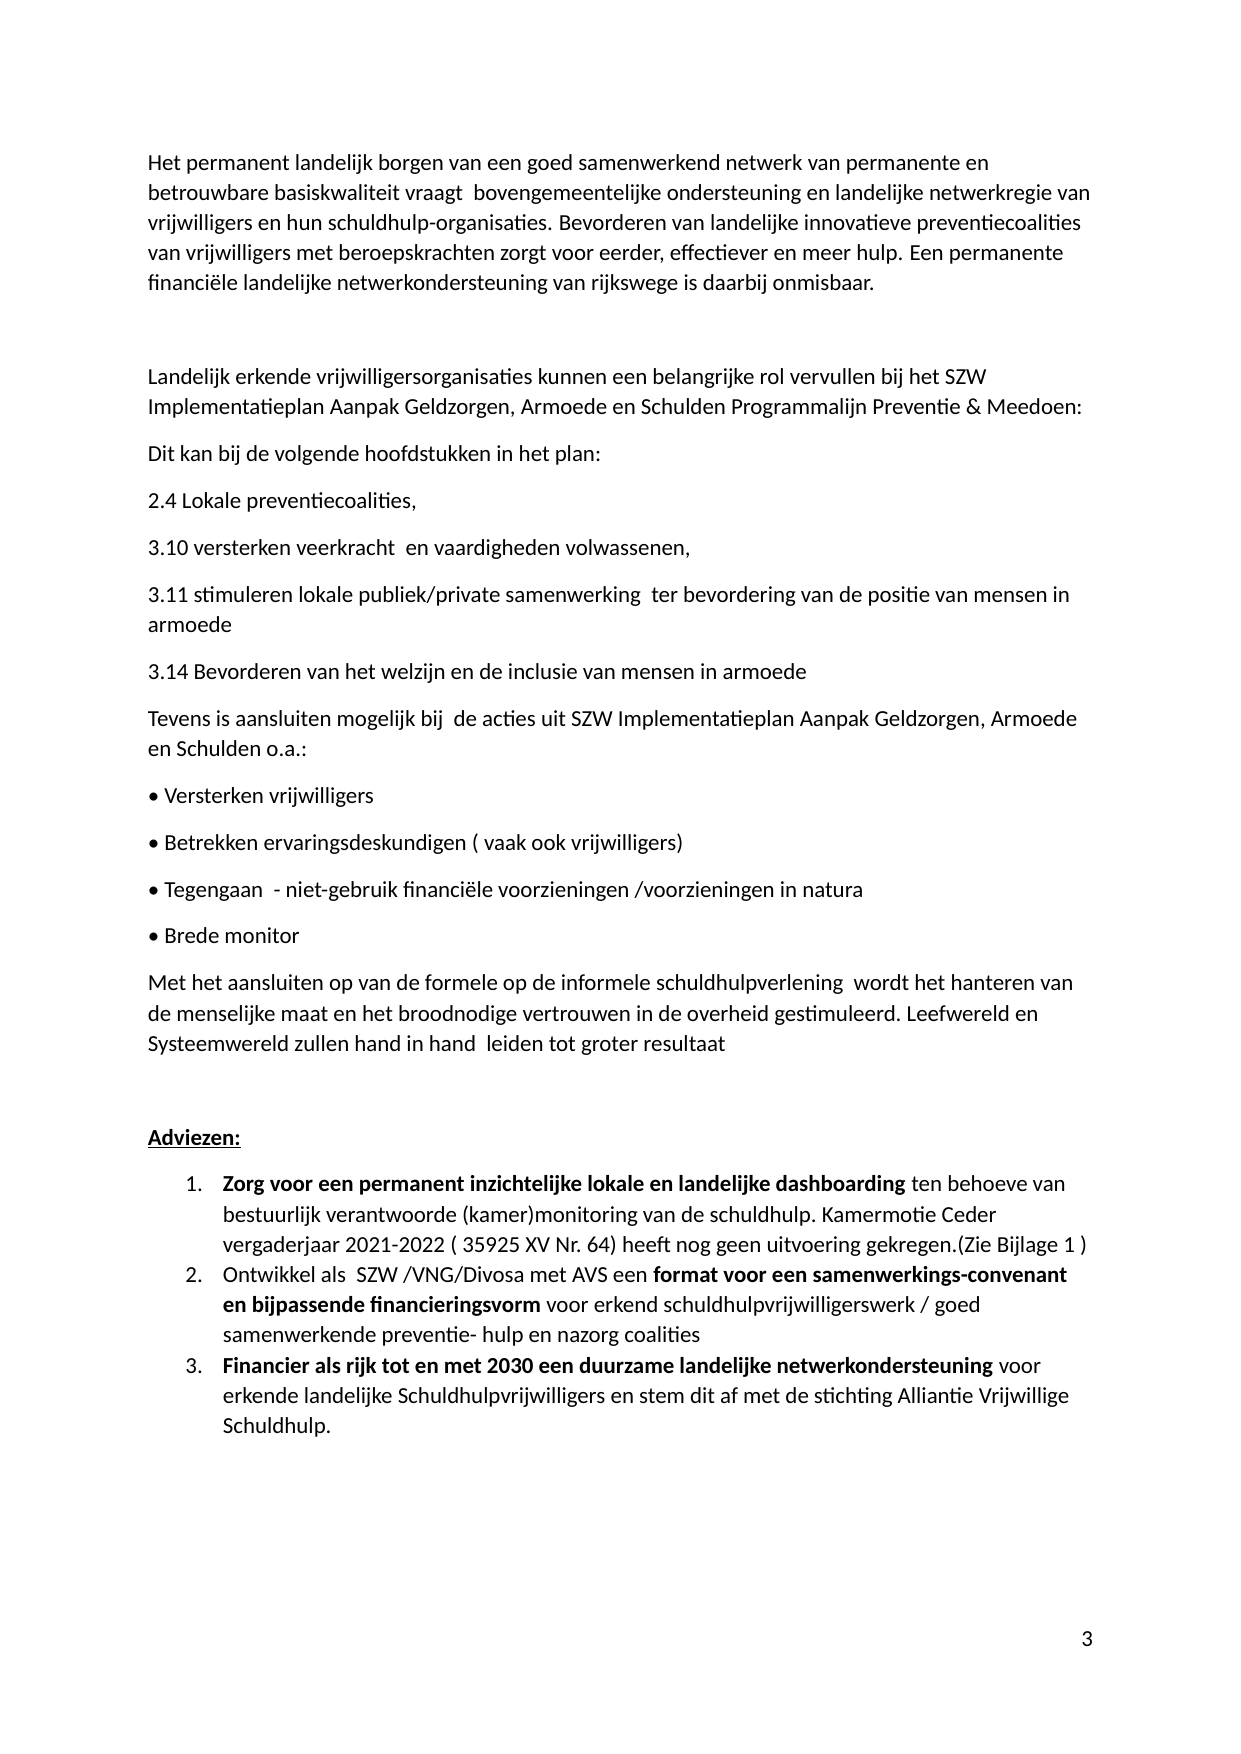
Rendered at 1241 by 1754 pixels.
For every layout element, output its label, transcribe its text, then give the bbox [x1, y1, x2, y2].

list Financier als rijk tot en met 2030 een duurzame landelijke netwerkondersteuning voor erkende landelijke Schuldhulpvrijwilligers en stem dit af met de stichting Alliantie Vrijwillige Schuldhulp. [185, 1351, 1093, 1439]
text 3.10 versterken veerkracht en vaardigheden volwassenen, [148, 533, 1093, 561]
text • Betrekken ervaringsdeskundigen ( vaak ook vrijwilligers) [148, 828, 1093, 856]
text 2.4 Lokale preventiecoalities, [148, 486, 1093, 514]
list Zorg voor een permanent inzichtelijke lokale en landelijke dashboarding ten behoeve van bestuurlijk verantwoorde (kamer)monitoring van de schuldhulp. Kamermotie Ceder vergaderjaar 2021-2022 ( 35925 XV Nr. 64) heeft nog geen uitvoering gekregen.(Zie Bijlage 1 ) [185, 1169, 1093, 1258]
text Landelijk erkende vrijwilligersorganisaties kunnen een belangrijke rol vervullen bij het SZW Implementatieplan Aanpak Geldzorgen, Armoede en Schulden Programmalijn Preventie & Meedoen: [148, 362, 1093, 420]
text 3.14 Bevorderen van het welzijn en de inclusie van mensen in armoede [148, 657, 1093, 685]
text • Versterken vrijwilligers [148, 781, 1093, 809]
text Dit kan bij de volgende hoofdstukken in het plan: [148, 439, 1093, 467]
text Tevens is aansluiten mogelijk bij de acties uit SZW Implementatieplan Aanpak Geldzorgen, Armoede en Schulden o.a.: [148, 704, 1093, 762]
text 3.11 stimuleren lokale publiek/private samenwerking ter bevordering van de positie van mensen in armoede [148, 580, 1093, 638]
text • Brede monitor [148, 922, 1093, 949]
list Ontwikkel als SZW /VNG/Divosa met AVS een format voor een samenwerkings-convenant en bijpassende financieringsvorm voor erkend schuldhulpvrijwilligerswerk / goed samenwerkende preventie- hulp en nazorg coalities [185, 1260, 1093, 1348]
text Met het aansluiten op van de formele op de informele schuldhulpverlening wordt het hanteren van de menselijke maat en het broodnodige vertrouwen in de overheid gestimuleerd. Leefwereld en Systeemwereld zullen hand in hand leiden tot groter resultaat [148, 968, 1093, 1057]
text Adviezen: [148, 1123, 1093, 1151]
text • Tegengaan - niet-gebruik financiële voorzieningen /voorzieningen in natura [148, 875, 1093, 903]
text Het permanent landelijk borgen van een goed samenwerkend netwerk van permanente en betrouwbare basiskwaliteit vraagt bovengemeentelijke ondersteuning en landelijke netwerkregie van vrijwilligers en hun schuldhulp-organisaties. Bevorderen van landelijke innovatieve preventiecoalities van vrijwilligers met beroepskrachten zorgt voor eerder, effectiever en meer hulp. Een permanente financiële landelijke netwerkondersteuning van rijkswege is daarbij onmisbaar. [148, 148, 1093, 296]
